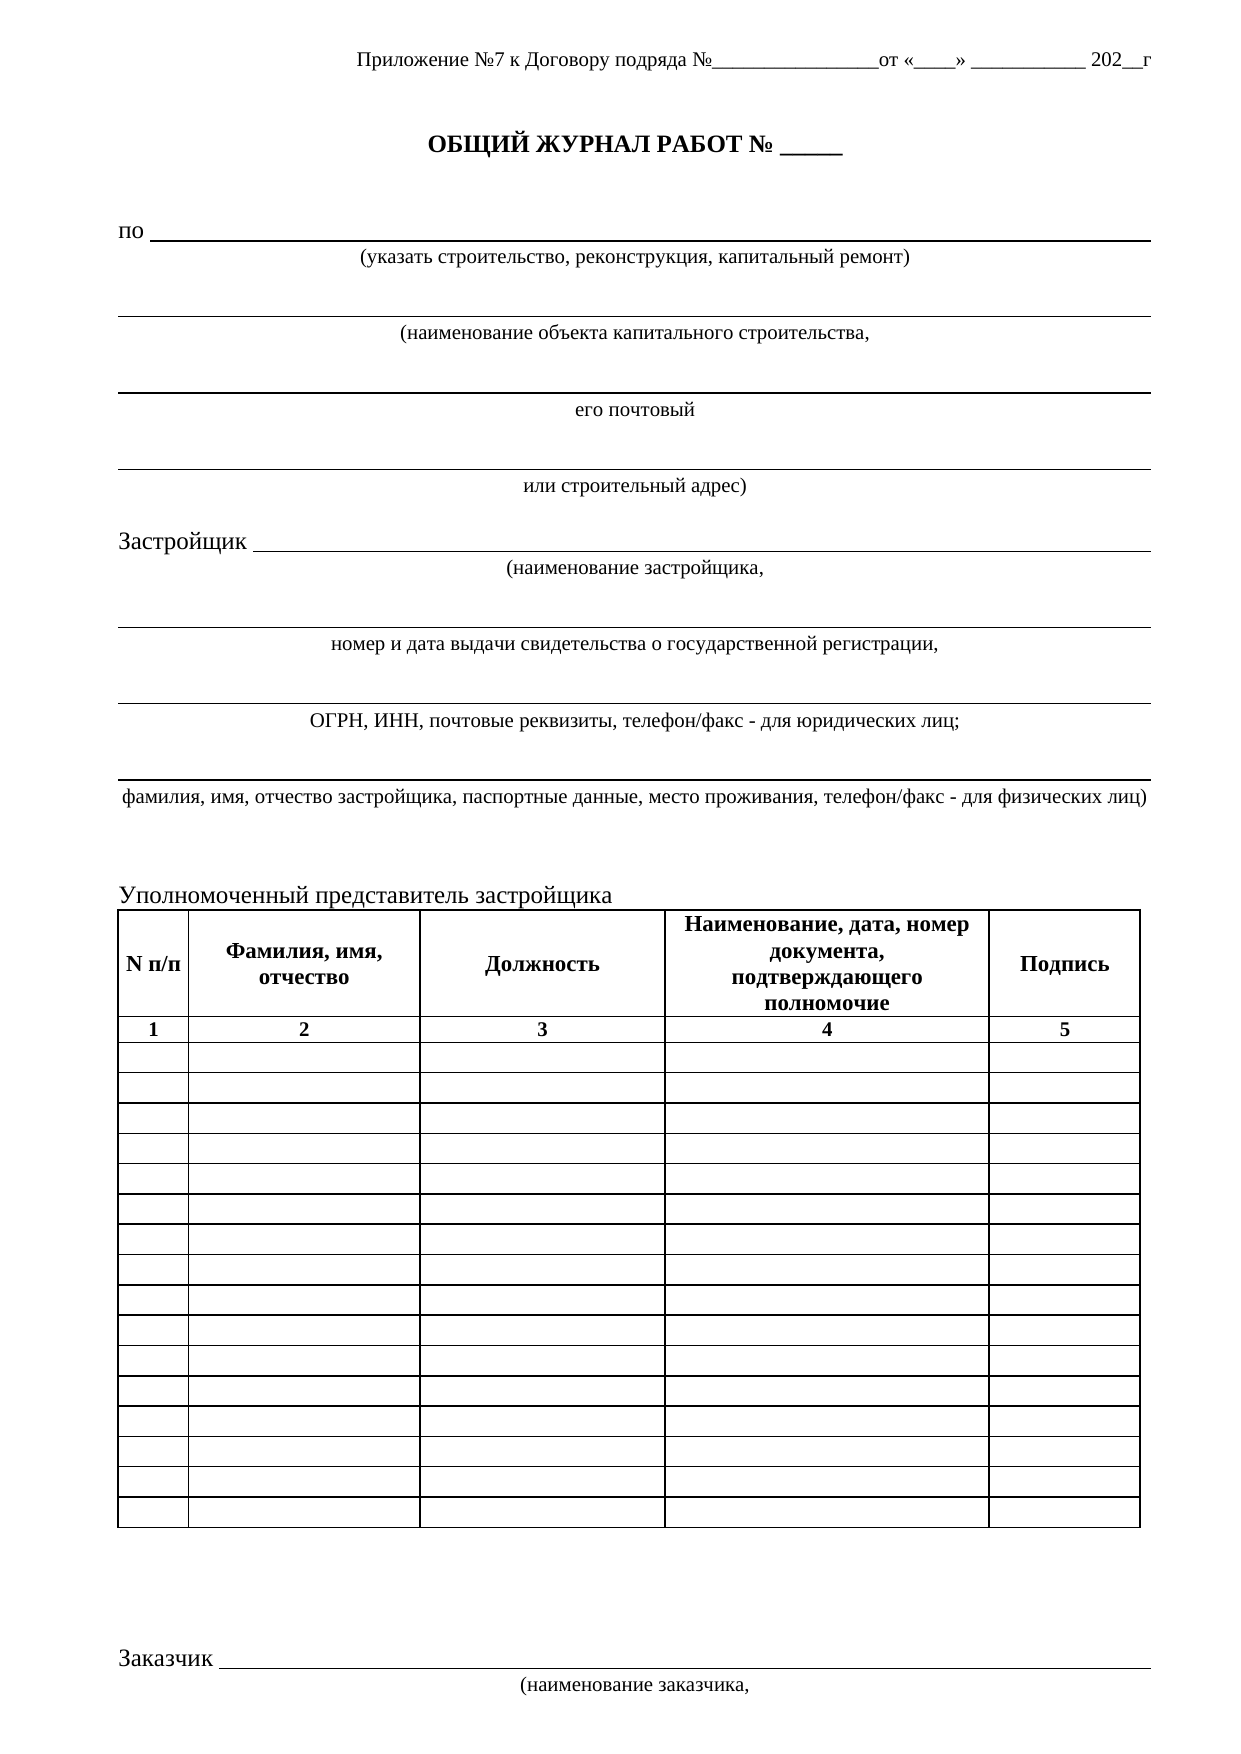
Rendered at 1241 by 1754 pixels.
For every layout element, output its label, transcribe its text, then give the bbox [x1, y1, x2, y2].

table_cell [421, 1043, 664, 1072]
table_cell [189, 1164, 419, 1193]
text номер и дата выдачи свидетельства о государственной регистрации, [118, 631, 1152, 655]
table_cell [119, 1346, 188, 1375]
table_cell [421, 1255, 664, 1284]
table_cell [119, 1164, 188, 1193]
table_cell [421, 1073, 664, 1102]
table_cell [119, 1043, 188, 1072]
table_cell [119, 1377, 188, 1405]
table_cell [189, 1255, 419, 1284]
table_cell [990, 1134, 1139, 1163]
table_cell [119, 1407, 188, 1436]
text (указать строительство, реконструкция, капитальный ремонт) [118, 244, 1152, 268]
table_cell [666, 1407, 988, 1436]
table_cell 1 [119, 1017, 188, 1041]
table_cell [990, 1164, 1139, 1193]
table_cell [990, 1498, 1139, 1526]
table_cell [189, 1346, 419, 1375]
table_cell [666, 1498, 988, 1526]
table_cell [666, 1104, 988, 1132]
table_cell [666, 1286, 988, 1314]
table_cell [421, 1346, 664, 1375]
table_header Наименование, дата, номер документа, подтверждающего полномочие [666, 911, 988, 1016]
table_cell [990, 1316, 1139, 1344]
table_cell [189, 1195, 419, 1223]
table_header Подпись [990, 911, 1139, 1016]
table_cell [119, 1225, 188, 1254]
table_cell [666, 1377, 988, 1405]
table_cell [990, 1195, 1139, 1223]
table_cell 3 [421, 1017, 664, 1041]
table_header Фамилия, имя, отчество [189, 911, 419, 1016]
table_cell [666, 1164, 988, 1193]
table_cell [990, 1073, 1139, 1102]
table_cell [189, 1498, 419, 1526]
table_cell [421, 1437, 664, 1466]
text по [118, 215, 1152, 244]
table_cell [119, 1104, 188, 1132]
text (наименование заказчика, [118, 1672, 1152, 1696]
table_cell [666, 1195, 988, 1223]
table_cell [666, 1467, 988, 1496]
table_cell [666, 1437, 988, 1466]
table_cell [990, 1467, 1139, 1496]
table_cell [119, 1286, 188, 1314]
table_cell [666, 1346, 988, 1375]
text его почтовый [118, 397, 1152, 421]
table_cell [119, 1073, 188, 1102]
table_cell [666, 1316, 988, 1344]
table_cell [119, 1437, 188, 1466]
text или строительный адрес) [118, 473, 1152, 497]
table_cell [990, 1043, 1139, 1072]
table_cell [666, 1073, 988, 1102]
table_cell [189, 1316, 419, 1344]
table_header N п/п [119, 911, 188, 1016]
table_cell [990, 1407, 1139, 1436]
table_cell [189, 1286, 419, 1314]
table_cell [189, 1134, 419, 1163]
table_header Должность [421, 911, 664, 1016]
table_cell [119, 1255, 188, 1284]
table_cell [421, 1164, 664, 1193]
table_cell [119, 1316, 188, 1344]
table_cell [189, 1225, 419, 1254]
table_cell [990, 1437, 1139, 1466]
table_cell [666, 1134, 988, 1163]
table_cell [119, 1498, 188, 1526]
table_cell [666, 1255, 988, 1284]
text ОГРН, ИНН, почтовые реквизиты, телефон/факс - для юридических лиц; [118, 708, 1152, 732]
table_cell 4 [666, 1017, 988, 1041]
table_cell [119, 1195, 188, 1223]
text Приложение №7 к Договору подряда №________________от «____» ___________ 202__г [118, 47, 1152, 71]
table_cell [189, 1467, 419, 1496]
table_cell [421, 1104, 664, 1132]
table_cell [189, 1073, 419, 1102]
table_cell [421, 1467, 664, 1496]
text Застройщик [118, 526, 1152, 555]
text ОБЩИЙ ЖУРНАЛ РАБОТ № _____ [118, 129, 1152, 158]
table_cell 5 [990, 1017, 1139, 1041]
table_cell [189, 1407, 419, 1436]
table_cell [421, 1377, 664, 1405]
table_cell [189, 1043, 419, 1072]
table_cell [990, 1225, 1139, 1254]
table_cell [666, 1225, 988, 1254]
table_cell [421, 1134, 664, 1163]
table_cell [421, 1316, 664, 1344]
text Уполномоченный представитель застройщика [118, 880, 1152, 909]
text фамилия, имя, отчество застройщика, паспортные данные, место проживания, телефон/факс - для физических лиц) [118, 784, 1152, 808]
table_cell [990, 1346, 1139, 1375]
table_cell [189, 1377, 419, 1405]
table_cell [990, 1286, 1139, 1314]
table_cell [189, 1437, 419, 1466]
table_cell [990, 1255, 1139, 1284]
table_cell [189, 1104, 419, 1132]
table_cell [990, 1104, 1139, 1132]
table_cell [666, 1043, 988, 1072]
text (наименование объекта капитального строительства, [118, 320, 1152, 344]
table_cell 2 [189, 1017, 419, 1041]
table_cell [421, 1407, 664, 1436]
table_cell [421, 1286, 664, 1314]
table_cell [421, 1195, 664, 1223]
text (наименование застройщика, [118, 555, 1152, 579]
table_cell [421, 1225, 664, 1254]
table_cell [421, 1498, 664, 1526]
text Заказчик [118, 1643, 1152, 1672]
table_cell [990, 1377, 1139, 1405]
table_cell [119, 1134, 188, 1163]
table_cell [119, 1467, 188, 1496]
